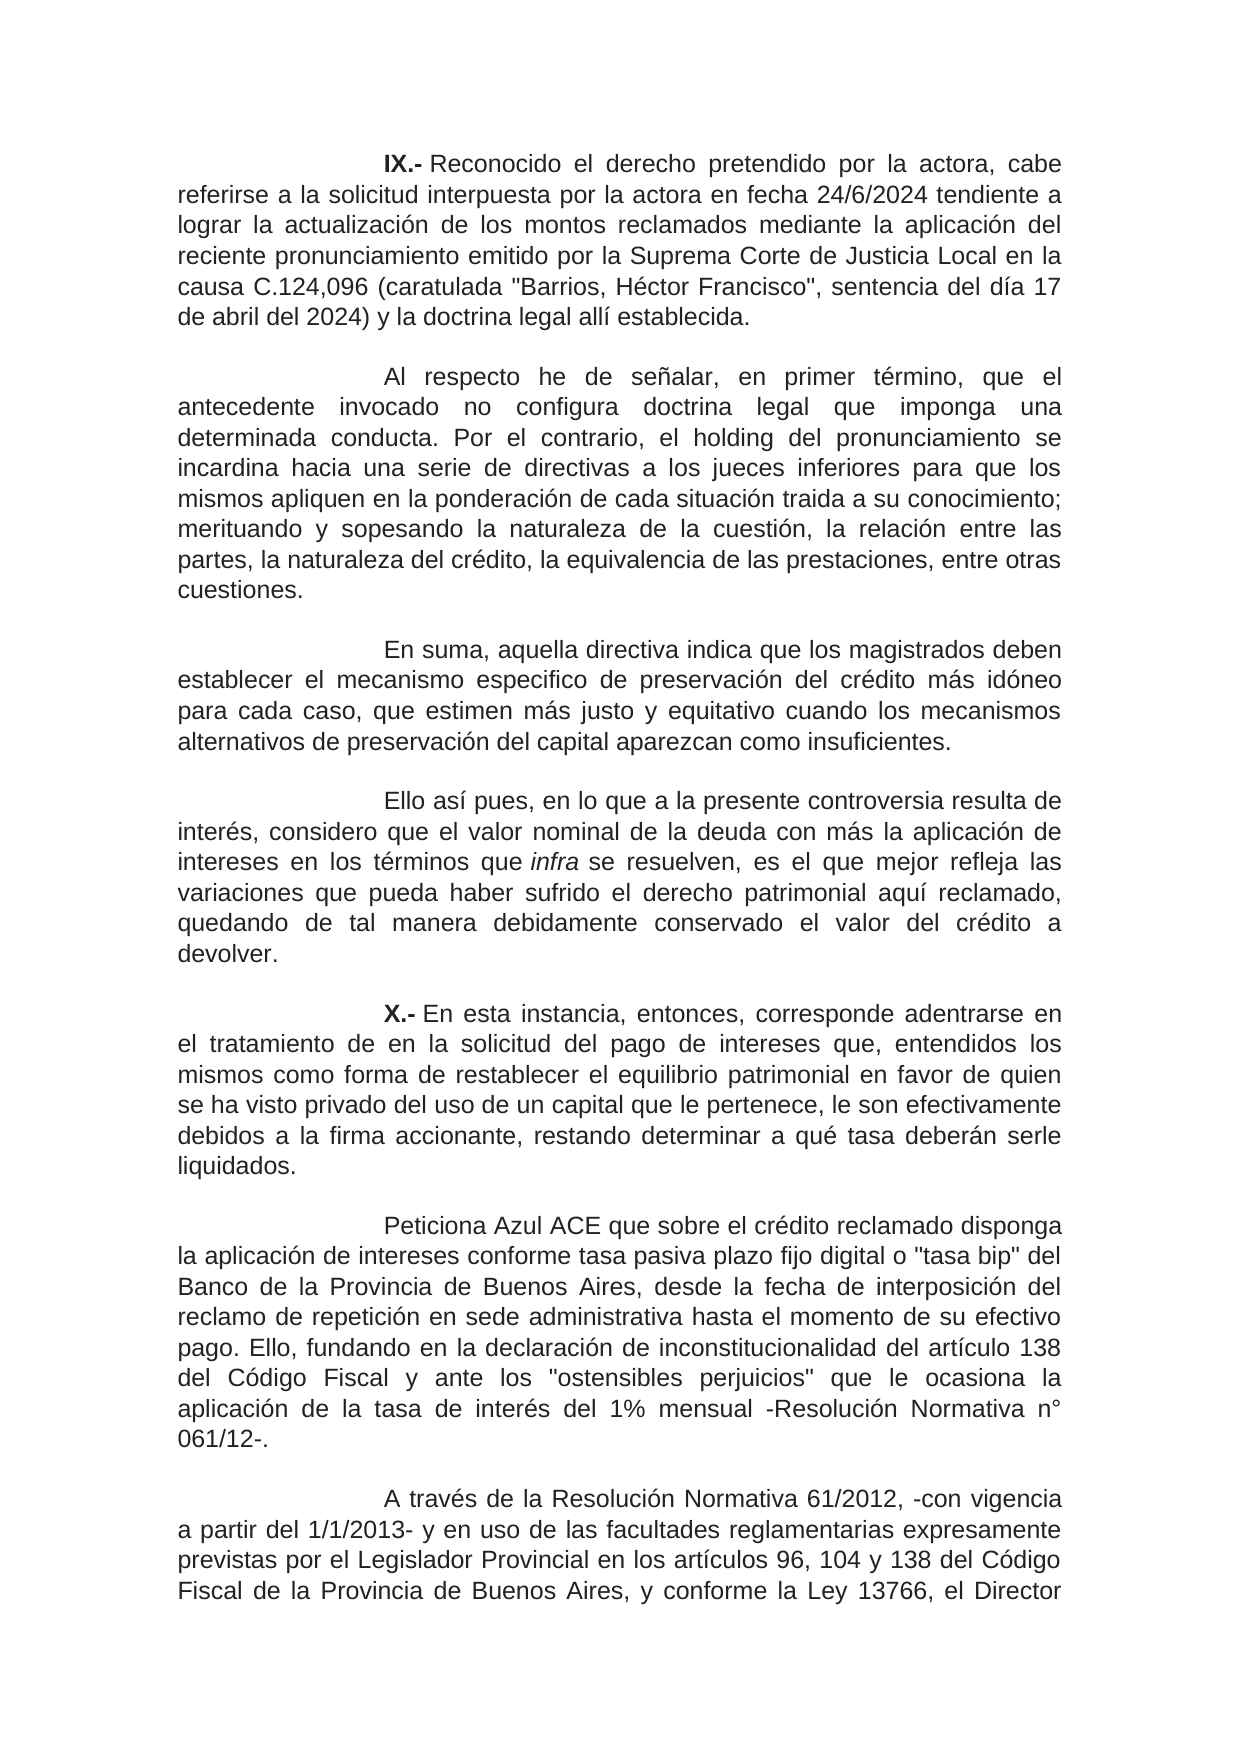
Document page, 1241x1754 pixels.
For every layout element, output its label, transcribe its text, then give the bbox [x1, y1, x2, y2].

text Ello así pues, en lo que a la presente controversia resulta de interés, considero que el valor nominal de la deuda con más la aplicación de intereses en los términos que infra se resuelven, es el que mejor refleja las variaciones que pueda haber sufrido el derecho patrimonial aquí reclamado, quedando de tal manera debidamente conservado el valor del crédito a devolver. [177, 784, 1063, 968]
text Peticiona Azul ACE que sobre el crédito reclamado disponga la aplicación de intereses conforme tasa pasiva plazo fijo digital o "tasa bip" del Banco de la Provincia de Buenos Aires, desde la fecha de interposición del reclamo de repetición en sede administrativa hasta el momento de su efectivo pago. Ello, fundando en la declaración de inconstitucionalidad del artículo 138 del Código Fiscal y ante los "ostensibles perjuicios" que le ocasiona la aplicación de la tasa de interés del 1% mensual -Resolución Normativa n° 061/12-. [177, 1209, 1063, 1453]
text X.- En esta instancia, entonces, corresponde adentrarse en el tratamiento de en la solicitud del pago de intereses que, entendidos los mismos como forma de restablecer el equilibrio patrimonial en favor de quien se ha visto privado del uso de un capital que le pertenece, le son efectivamente debidos a la firma accionante, restando determinar a qué tasa deberán serle liquidados. [177, 997, 1063, 1180]
text En suma, aquella directiva indica que los magistrados deben establecer el mecanismo especifico de preservación del crédito más idóneo para cada caso, que estimen más justo y equitativo cuando los mecanismos alternativos de preservación del capital aparezcan como insuficientes. [177, 633, 1063, 755]
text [177, 1482, 1063, 1604]
text IX.- Reconocido el derecho pretendido por la actora, cabe referirse a la solicitud interpuesta por la actora en fecha 24/6/2024 tendiente a lograr la actualización de los montos reclamados mediante la aplicación del reciente pronunciamiento emitido por la Suprema Corte de Justicia Local en la causa C.124,096 (caratulada "Barrios, Héctor Francisco", sentencia del día 17 de abril del 2024) y la doctrina legal allí establecida. [177, 148, 1063, 331]
text Al respecto he de señalar, en primer término, que el antecedente invocado no configura doctrina legal que imponga una determinada conducta. Por el contrario, el holding del pronunciamiento se incardina hacia una serie de directivas a los jueces inferiores para que los mismos apliquen en la ponderación de cada situación traida a su conocimiento; merituando y sopesando la naturaleza de la cuestión, la relación entre las partes, la naturaleza del crédito, la equivalencia de las prestaciones, entre otras cuestiones. [177, 360, 1063, 604]
